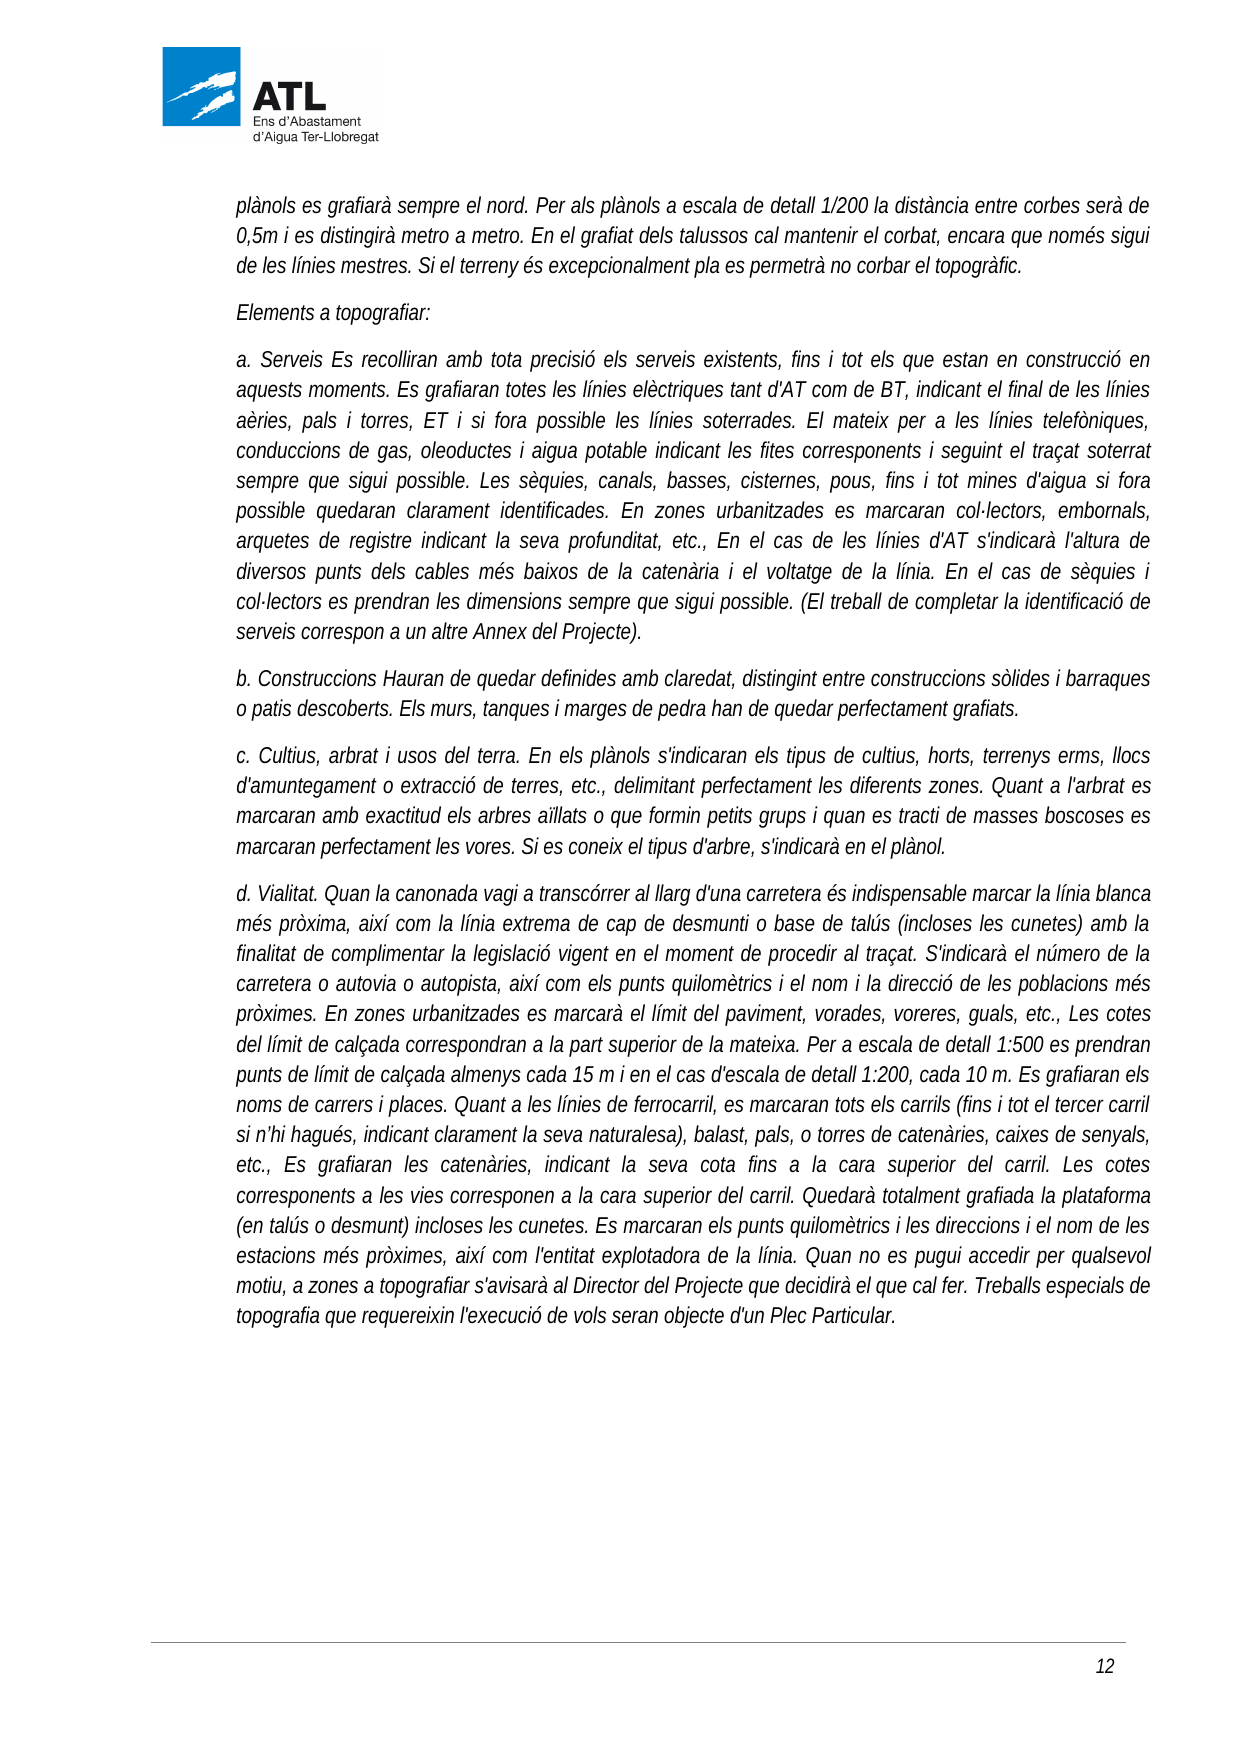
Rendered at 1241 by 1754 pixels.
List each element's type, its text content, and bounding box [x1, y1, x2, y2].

text Elements a topografiar: [236, 299, 1152, 326]
text b. Construccions Hauran de quedar definides amb claredat, distingint entre construccions sòlides i barraques o patis descoberts. Els murs, tanques i marges de pedra han de quedar perfectament grafiats. [236, 665, 1152, 721]
text d. Vialitat. Quan la canonada vagi a transcórrer al llarg d'una carretera és indispensable marcar la línia blanca més pròxima, així com la línia extrema de cap de desmunti o base de talús (incloses les cunetes) amb la finalitat de complimentar la legislació vigent en el moment de procedir al traçat. S'indicarà el número de la carretera o autovia o autopista, així com els punts quilomètrics i el nom i la direcció de les poblacions més pròximes. En zones urbanitzades es marcarà el límit del paviment, vorades, voreres, guals, etc., Les cotes del límit de calçada correspondran a la part superior de la mateixa. Per a escala de detall 1:500 es prendran punts de límit de calçada almenys cada 15 m i en el cas d'escala de detall 1:200, cada 10 m. Es grafiaran els noms de carrers i places. Quant a les línies de ferrocarril, es marcaran tots els carrils (fins i tot el tercer carril si n’hi hagués, indicant clarament la seva naturalesa), balast, pals, o torres de catenàries, caixes de senyals, etc., Es grafiaran les catenàries, indicant la seva cota fins a la cara superior del carril. Les cotes corresponents a les vies corresponen a la cara superior del carril. Quedarà totalment grafiada la plataforma (en talús o desmunt) incloses les cunetes. Es marcaran els punts quilomètrics i les direccions i el nom de les estacions més pròximes, així com l'entitat explotadora de la línia. Quan no es pugui accedir per qualsevol motiu, a zones a topografiar s'avisarà al Director del Projecte que decidirà el que cal fer. Treballs especials de topografia que requereixin l'execució de vols seran objecte d'un Plec Particular. [236, 879, 1152, 1329]
picture [162, 47, 379, 144]
text c. Cultius, arbrat i usos del terra. En els plànols s'indicaran els tipus de cultius, horts, terrenys erms, llocs d'amuntegament o extracció de terres, etc., delimitant perfectament les diferents zones. Quant a l'arbrat es marcaran amb exactitud els arbres aïllats o que formin petits grups i quan es tracti de masses boscoses es marcaran perfectament les vores. Si es coneix el tipus d'arbre, s'indicarà en el plànol. [236, 742, 1152, 859]
text a. Serveis Es recolliran amb tota precisió els serveis existents, fins i tot els que estan en construcció en aquests moments. Es grafiaran totes les línies elèctriques tant d'AT com de BT, indicant el final de les línies aèries, pals i torres, ET i si fora possible les línies soterrades. El mateix per a les línies telefòniques, conduccions de gas, oleoductes i aigua potable indicant les fites corresponents i seguint el traçat soterrat sempre que sigui possible. Les sèquies, canals, basses, cisternes, pous, fins i tot mines d'aigua si fora possible quedaran clarament identificades. En zones urbanitzades es marcaran col·lectors, embornals, arquetes de registre indicant la seva profunditat, etc., En el cas de les línies d'AT s'indicarà l'altura de diversos punts dels cables més baixos de la catenària i el voltatge de la línia. En el cas de sèquies i col·lectors es prendran les dimensions sempre que sigui possible. (El treball de completar la identificació de serveis correspon a un altre Annex del Projecte). [236, 346, 1152, 644]
